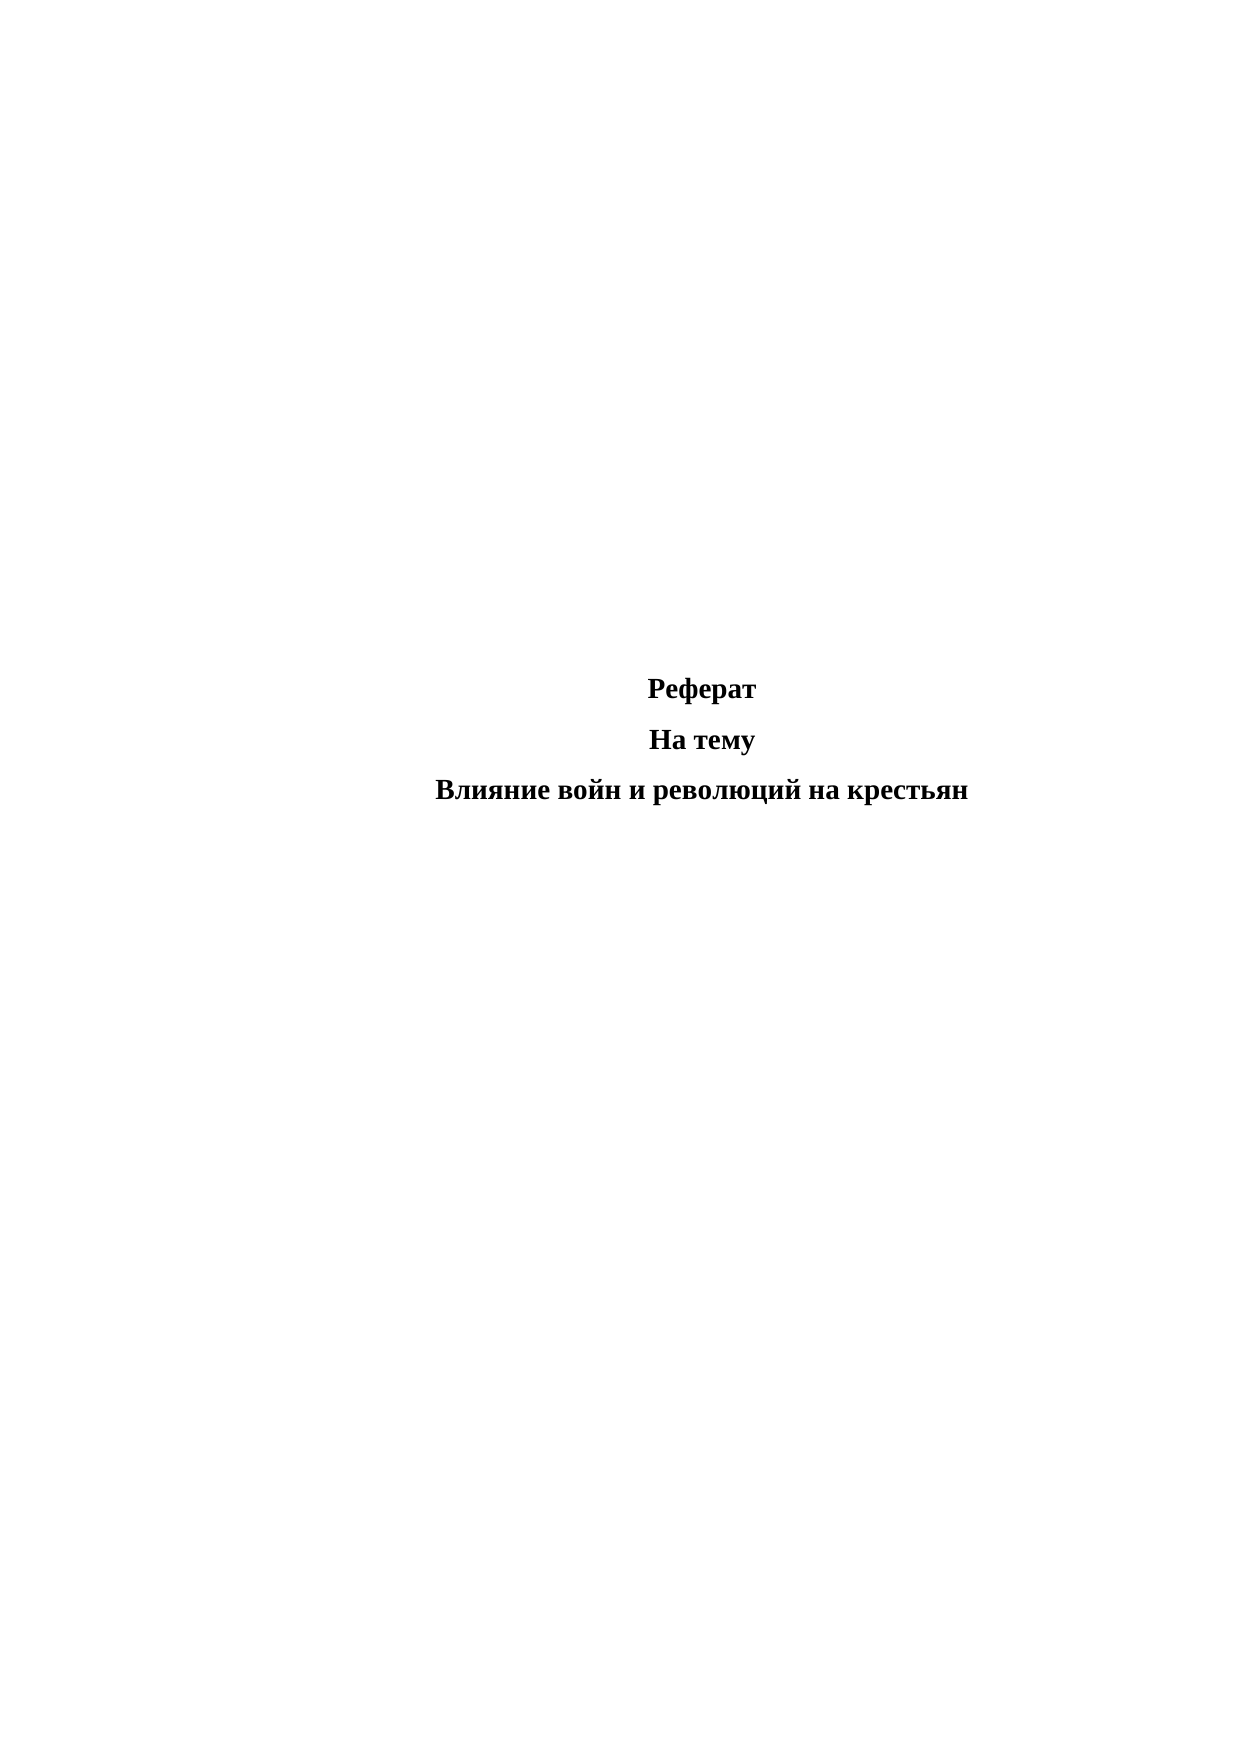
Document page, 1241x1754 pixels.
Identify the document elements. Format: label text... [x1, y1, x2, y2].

text Реферат [177, 672, 1152, 705]
text Влияние войн и революций на крестьян [177, 772, 1152, 806]
text На тему [177, 722, 1152, 755]
